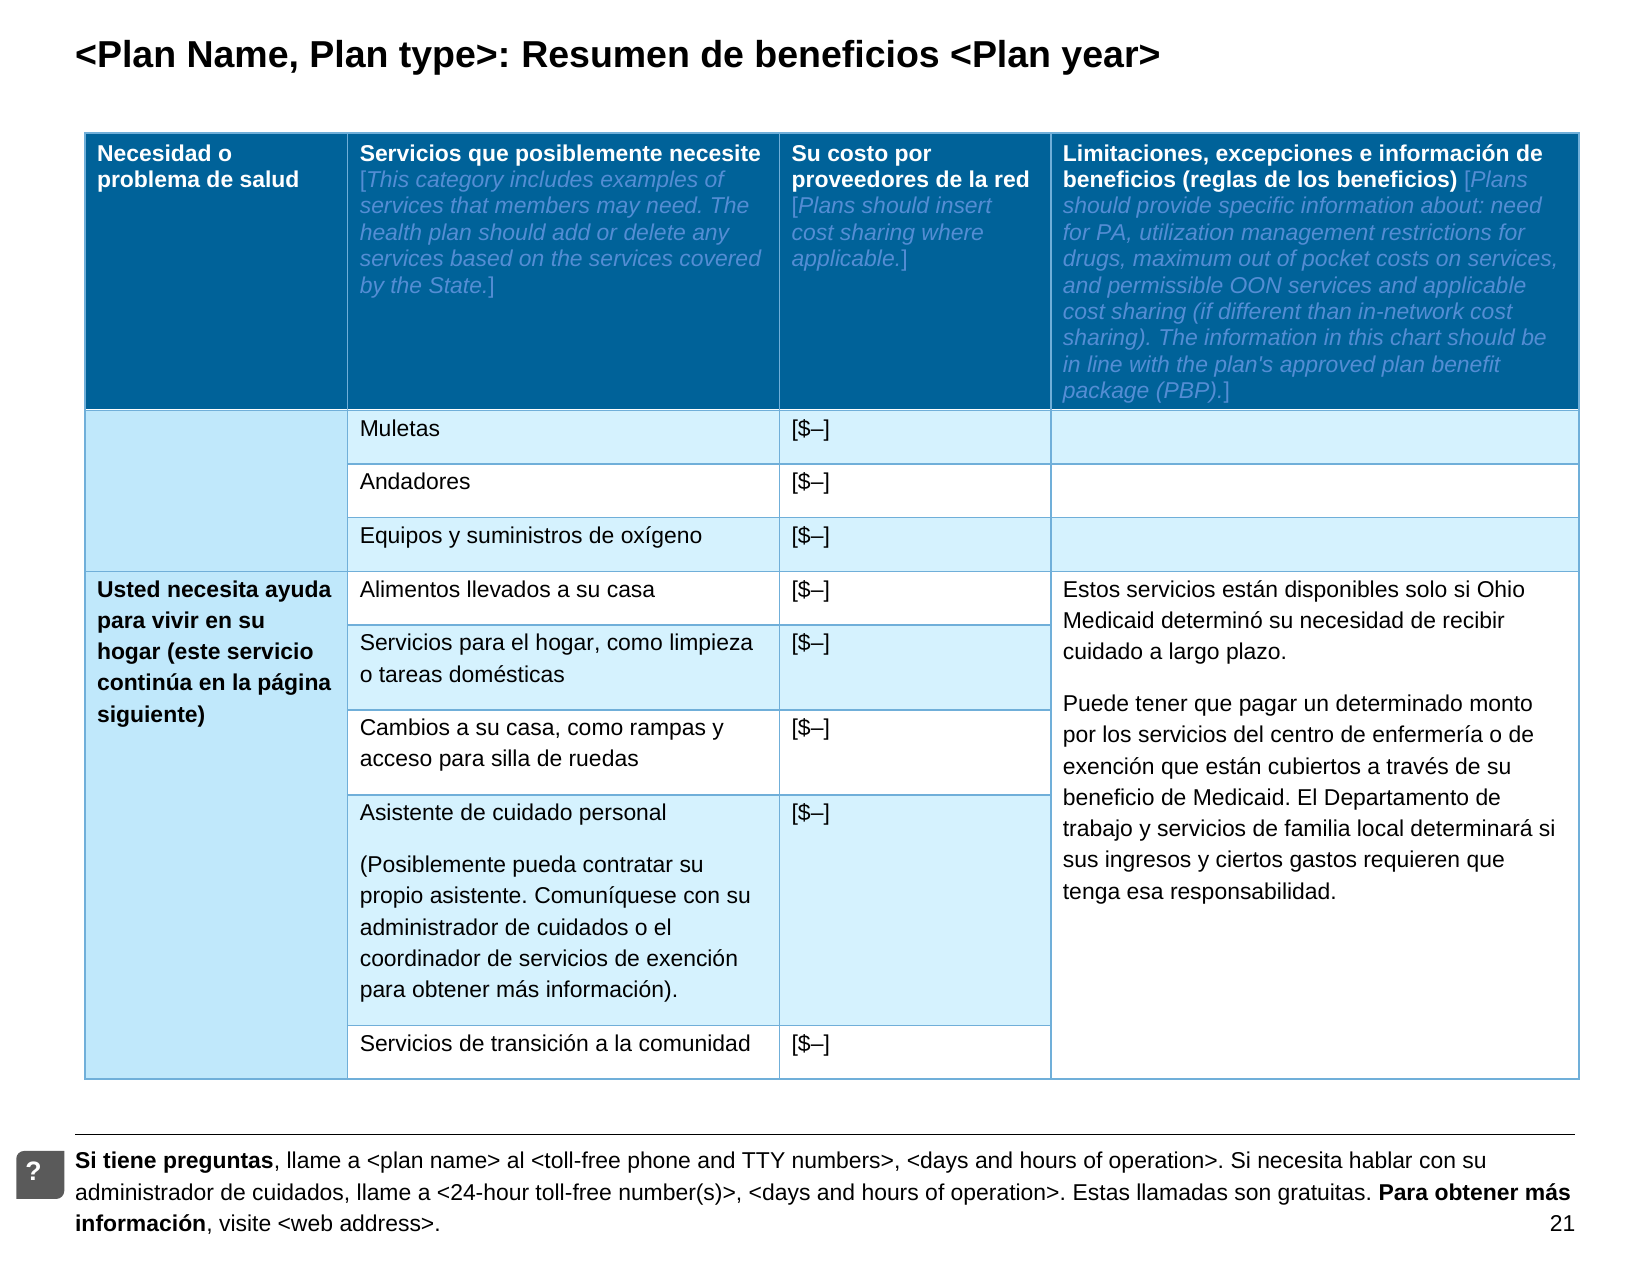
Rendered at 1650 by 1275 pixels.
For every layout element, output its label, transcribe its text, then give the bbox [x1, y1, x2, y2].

table_cell [1052, 465, 1578, 517]
table_cell [$–] [780, 796, 1050, 1025]
table_cell Asistente de cuidado personal (Posiblemente pueda contratar su propio asistente. Comuníquese con su administrador de cuidados o el coordinador de servicios de exención para obtener más información). [348, 796, 779, 1025]
table_cell [1052, 518, 1578, 571]
table_cell Cambios a su casa, como rampas y acceso para silla de ruedas [348, 711, 779, 794]
table_cell [$–] [780, 1026, 1050, 1078]
table_cell [$–] [780, 465, 1050, 517]
table_cell Servicios para el hogar, como limpieza o tareas domésticas [348, 626, 779, 709]
table_cell Andadores [348, 465, 779, 517]
table_cell [1052, 411, 1578, 463]
table_cell Estos servicios están disponibles solo si Ohio Medicaid determinó su necesidad de recibir cuidado a largo plazo. Puede tener que pagar un determinado monto por los servicios del centro de enfermería o de exención que están cubiertos a través de su beneficio de Medicaid. El Departamento de trabajo y servicios de familia local determinará si sus ingresos y ciertos gastos requieren que tenga esa responsabilidad. [1052, 572, 1578, 1078]
table_header Necesidad o problema de salud [86, 134, 347, 409]
table_cell Alimentos llevados a su casa [348, 572, 779, 624]
table_header Servicios que posiblemente necesite [This category includes examples of services that members may need. The health plan should add or delete any services based on the services covered by the State.] [348, 134, 779, 409]
table_cell [$–] [780, 626, 1050, 709]
table_cell [$–] [780, 711, 1050, 794]
table_cell [$–] [780, 518, 1050, 571]
table_cell [$–] [780, 411, 1050, 463]
table_header Su costo por proveedores de la red [Plans should insert cost sharing where applicable.] [780, 134, 1050, 409]
table_cell Equipos y suministros de oxígeno [348, 518, 779, 571]
table_header Limitaciones, excepciones e información de beneficios (reglas de los beneficios) [Plans should provide specific information about: need for PA, utilization management restrictions for drugs, maximum out of pocket costs on services, and permissible OON services and applicable cost sharing (if different than in-network cost sharing). The information in this chart should be in line with the plan's approved plan benefit package (PBP).] [1052, 134, 1578, 409]
table_cell [$–] [780, 572, 1050, 624]
table_cell Muletas [348, 411, 779, 463]
table_cell Servicios de transición a la comunidad [348, 1026, 779, 1078]
table_cell Usted necesita ayuda para vivir en su hogar (este servicio continúa en la página siguiente) [86, 572, 347, 1078]
